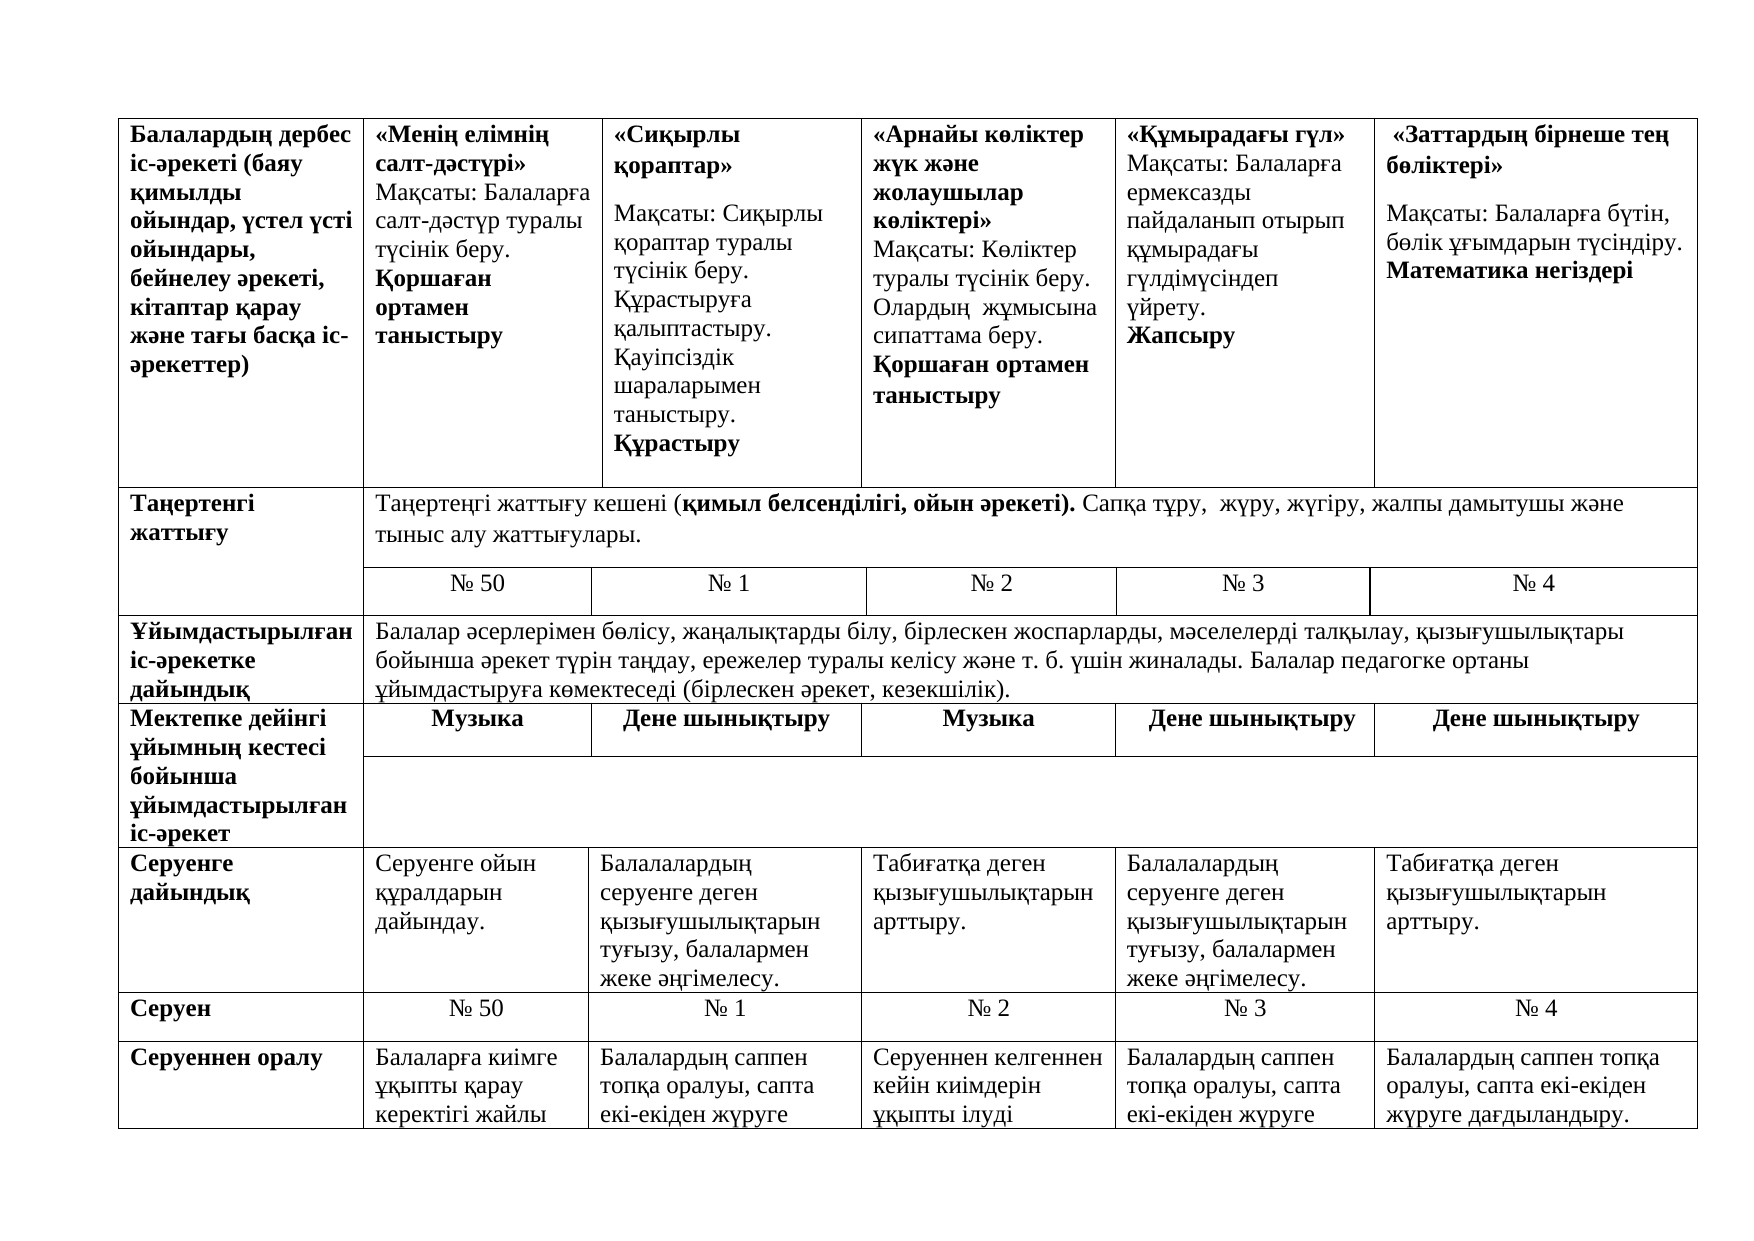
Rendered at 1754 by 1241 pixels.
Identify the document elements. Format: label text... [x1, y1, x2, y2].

table_cell № 3 [1116, 993, 1374, 1041]
table_cell № 50 [364, 568, 591, 615]
table_cell № 1 [592, 568, 866, 615]
table_cell Дене шынықтыру [592, 704, 861, 756]
table_cell Табиғатқа деген қызығушылықтарын арттыру. [862, 848, 1115, 992]
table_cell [1375, 1042, 1697, 1128]
table_cell Таңертеңгі жаттығу кешені (қимыл белсенділігі, ойын әрекеті). Сапқа тұру, жүру, жүгіру, жалпы дамытушы және тыныс алу жаттығулары. [364, 488, 1697, 567]
table_cell Серуен [119, 993, 363, 1041]
table_cell [364, 757, 1697, 847]
table_cell «Құмырадағы гүл» Мақсаты: Балаларға ермексазды пайдаланып отырып құмырадағы гүлдімүсіндеп үйрету. Жапсыру [1116, 119, 1374, 487]
table_cell «Арнайы көліктер жүк және жолаушылар көліктері» Мақсаты: Көліктер туралы түсінік беру. Олардың жұмысына сипаттама беру. Қоршаған ортамен таныстыру [862, 119, 1115, 487]
table_cell Ұйымдастырылған іс-әрекетке дайындық [119, 616, 363, 702]
table_cell «Сиқырлы қораптар» Мақсаты: Сиқырлы қораптар туралы түсінік беру. Құрастыруға қалыптастыру. Қауіпсіздік шараларымен таныстыру. Құрастыру [603, 119, 861, 487]
table_cell Серуеннен оралу [119, 1042, 363, 1128]
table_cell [364, 1042, 588, 1128]
table_cell Музыка [364, 704, 591, 756]
table_cell «Заттардың бірнеше тең бөліктері» Мақсаты: Балаларға бүтін, бөлік ұғымдарын түсіндіру. Математика негіздері [1375, 119, 1697, 487]
table_cell № 2 [867, 568, 1116, 615]
table_cell Дене шынықтыру [1116, 704, 1374, 756]
table_cell Таңертенгі жаттығу [119, 488, 363, 615]
table_cell Серуенге ойын құралдарын дайындау. [364, 848, 588, 992]
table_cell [1116, 1042, 1374, 1128]
table_cell Балалалардың серуенге деген қызығушылықтарын туғызу, балалармен жеке әңгімелесу. [1116, 848, 1374, 992]
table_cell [589, 1042, 861, 1128]
table_cell Музыка [862, 704, 1115, 756]
table_cell Мектепке дейінгі ұйымның кестесі бойынша ұйымдастырылған іс-әрекет [119, 704, 363, 847]
table_cell № 1 [589, 993, 861, 1041]
table_cell № 4 [1371, 568, 1697, 615]
table_cell Дене шынықтыру [1375, 704, 1697, 756]
table_cell Балалалардың серуенге деген қызығушылықтарын туғызу, балалармен жеке әңгімелесу. [589, 848, 861, 992]
table_cell № 2 [862, 993, 1115, 1041]
table_cell № 3 [1117, 568, 1369, 615]
table_cell № 4 [1375, 993, 1697, 1041]
table_cell Балалардың дербес іс-әрекеті (баяу қимылды ойындар, үстел үсті ойындары, бейнелеу әрекеті, кітаптар қарау және тағы басқа іс-әрекеттер) [119, 119, 363, 487]
table_cell № 50 [364, 993, 588, 1041]
table_cell «Менің елімнің салт-дәстүрі» Мақсаты: Балаларға салт-дәстүр туралы түсінік беру. Қоршаған ортамен таныстыру [364, 119, 602, 487]
table_cell Серуенге дайындық [119, 848, 363, 992]
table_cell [862, 1042, 1115, 1128]
table_cell Табиғатқа деген қызығушылықтарын арттыру. [1375, 848, 1697, 992]
table_cell Балалар әсерлерімен бөлісу, жаңалықтарды білу, бірлескен жоспарларды, мәселелерді талқылау, қызығушылықтары бойынша әрекет түрін таңдау, ережелер туралы келісу және т. б. үшін жиналады. Балалар педагогке ортаны ұйымдастыруға көмектеседі (бірлескен әрекет, кезекшілік). [364, 616, 1697, 702]
